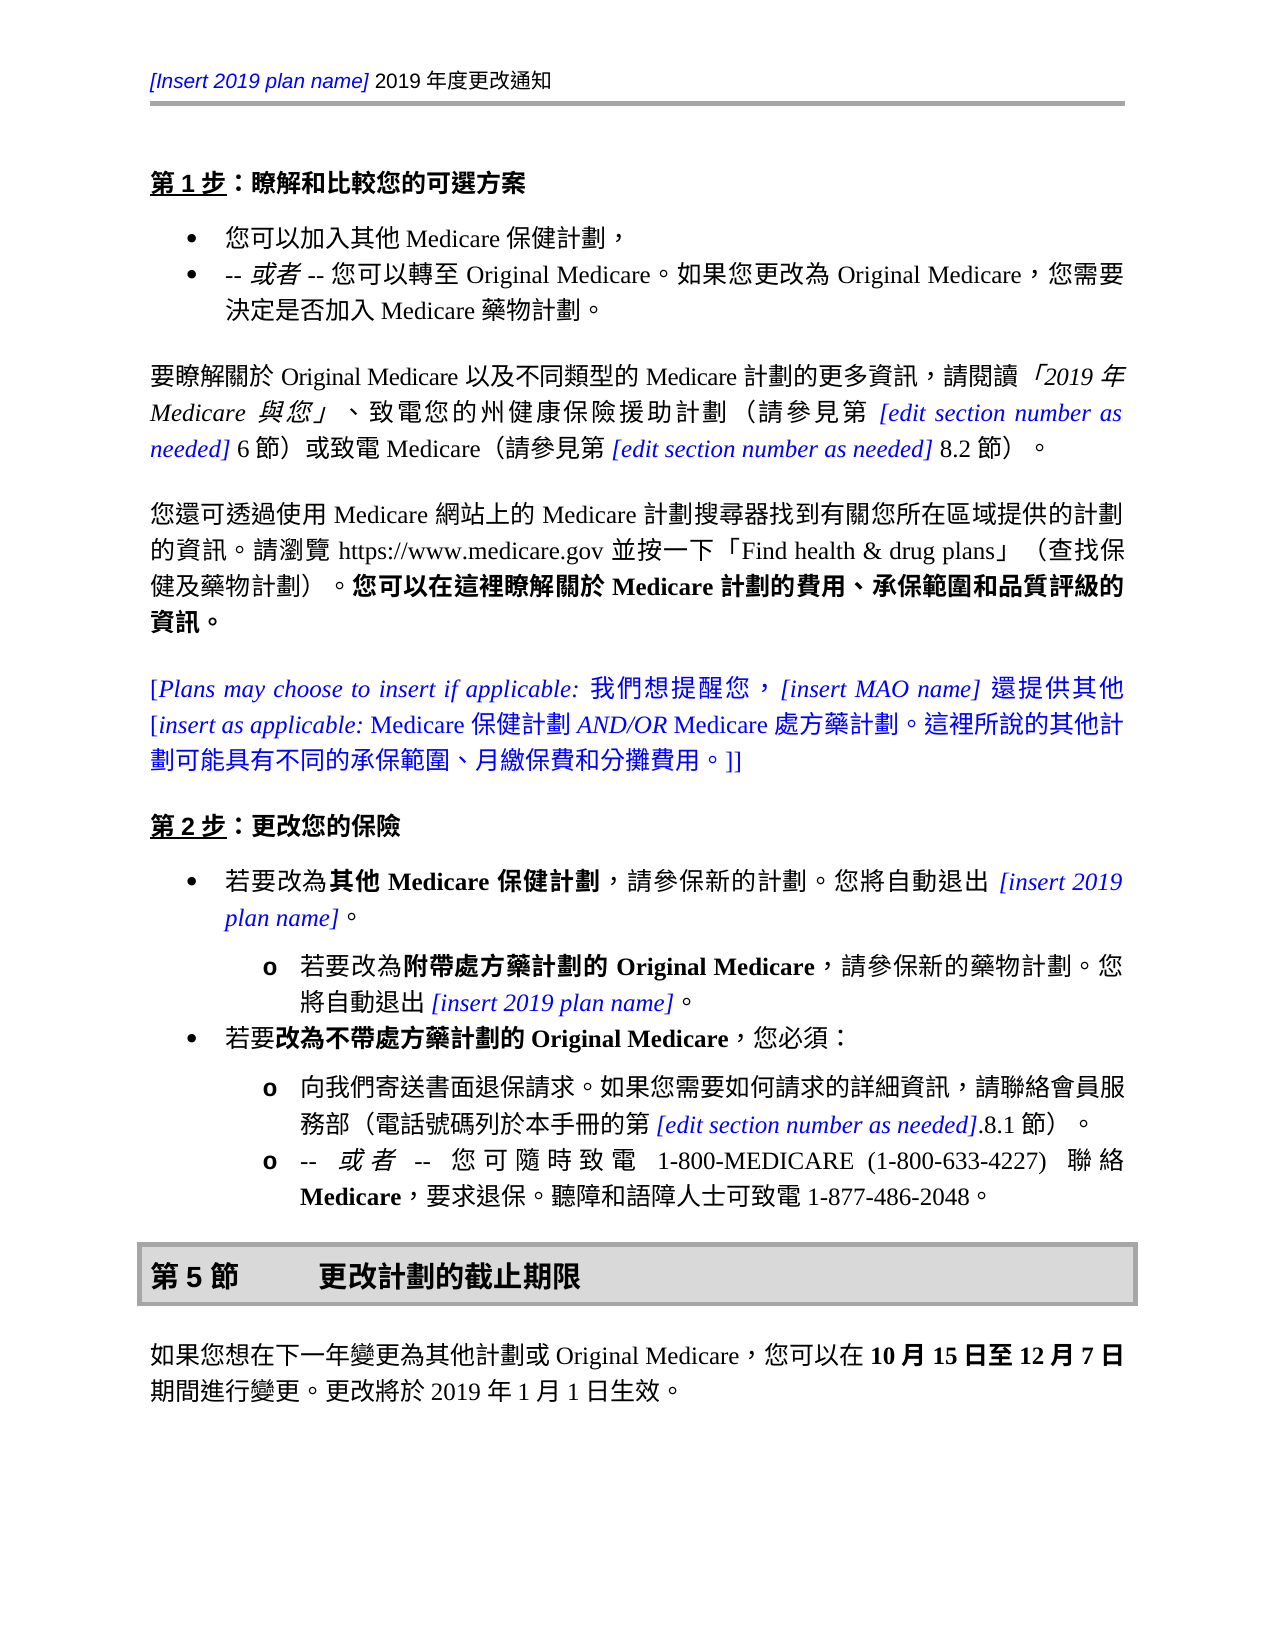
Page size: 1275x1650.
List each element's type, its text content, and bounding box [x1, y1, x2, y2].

subtitle 第 5 節 更改計劃的截止期限 [142, 1285, 1133, 1339]
list 向我們寄送書面退保請求。如果您需要如何請求的詳細資訊，請聯絡會員服務部（電話號碼列於本手冊的第 [edit section number as needed].8.1 節）。 [262, 1093, 1125, 1165]
list -- 或者 -- 您可隨時致電 1-800-MEDICARE (1-800-633-4227) 聯絡 Medicare，要求退保。聽障和語障人士可致電 1-877-486-2048。 [262, 1178, 1125, 1251]
text [Plans may choose to insert if applicable: 我們想提醒您，[insert MAO name] 還提供其他 [insert as applicable: Medicare 保健計劃 AND/OR Medicare 處方藥計劃。這裡所說的其他計劃可能具有不同的承保範圍、月繳保費和分攤費用。]] [150, 681, 1125, 789]
list -- 或者 -- 您可以轉至 Original Medicare。如果您更改為 Original Medicare，您需要決定是否加入 Medicare 藥物計劃。 [187, 267, 1125, 339]
list 您可以加入其他 Medicare 保健計劃， [187, 218, 1125, 254]
subtitle 第 2 步：更改您的保險 [150, 819, 1125, 855]
list 若要改為不帶處方藥計劃的 Original Medicare，您必須： [187, 1044, 1125, 1080]
text 您還可透過使用 Medicare 網站上的 Medicare 計劃搜尋器找到有關您所在區域提供的計劃的資訊。請瀏覽 https://www.medicare.gov 並按一下「Find health & drug plans」（查找保健及藥物計劃）。您可以在這裡瞭解關於 Medicare 計劃的費用、承保範圍和品質評級的 資訊。 [150, 507, 1125, 652]
list 若要改為附帶處方藥計劃的 Original Medicare，請參保新的藥物計劃。您將自動退出 [insert 2019 plan name]。 [262, 959, 1125, 1031]
text 如果您想在下一年變更為其他計劃或 Original Medicare，您可以在 10 月 15 日至 12 月 7 日期間進行變更。更改將於 2019 年 1 月 1 日生效。 [150, 1373, 1125, 1446]
subtitle 第 1 步：瞭解和比較您的可選方案 [150, 163, 1125, 199]
list 若要改為其他 Medicare 保健計劃，請參保新的計劃。您將自動退出 [insert 2019 plan name]。 [187, 874, 1125, 946]
text 要瞭解關於 Original Medicare 以及不同類型的 Medicare 計劃的更多資訊，請閱讀「2019 年 Medicare 與您」、致電您的州健康保險援助計劃（請參見第 [edit section number as needed] 6 節）或致電 Medicare（請參見第 [edit section number as needed] 8.2 節）。 [150, 369, 1125, 477]
